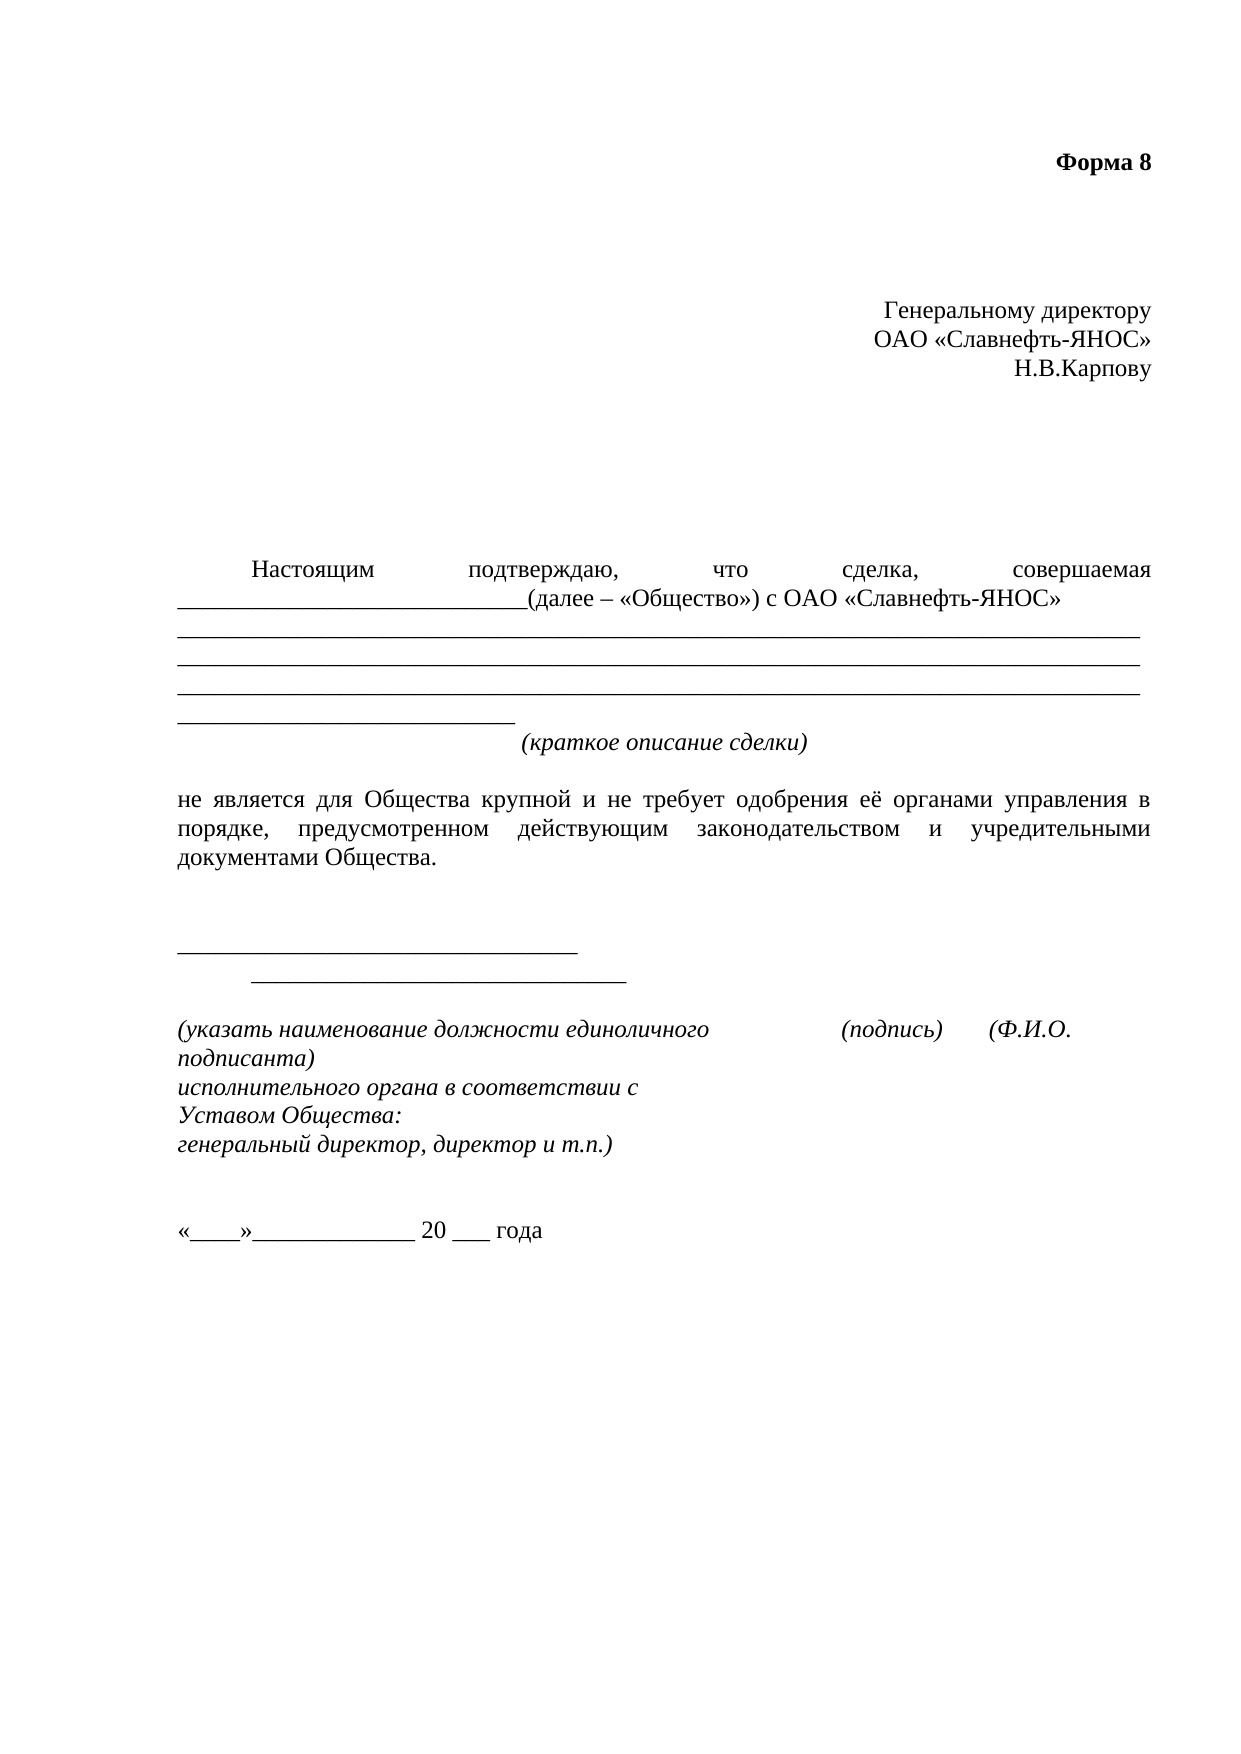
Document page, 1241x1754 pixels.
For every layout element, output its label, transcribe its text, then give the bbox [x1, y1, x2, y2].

text не является для Общества крупной и не требует одобрения её органами управления в порядке, предусмотренном действующим законодательством и учредительными документами Общества. [177, 784, 1152, 870]
text Настоящим подтверждаю, что сделка, совершаемая ____________________________(далее – «Общество») с ОАО «Славнефть-ЯНОС» [177, 554, 1152, 612]
text ОАО «Славнефть-ЯНОС» [665, 324, 1152, 353]
text (краткое описание сделки) [177, 727, 1152, 755]
text (указать наименование должности единоличного (подпись) (Ф.И.О. подписанта) [177, 1014, 1152, 1072]
text __________________________________________________________________________________________________________________________________________________________________________________________________________________________________________________________________ [177, 612, 1152, 727]
text ________________________________ ______________________________ [177, 928, 1152, 985]
text Уставом Общества: [177, 1100, 1152, 1129]
text «____»_____________ 20 ___ года [177, 1215, 1152, 1244]
text Н.В.Карпову [665, 353, 1152, 382]
text Форма 8 [177, 147, 1152, 176]
text генеральный директор, директор и т.п.) [177, 1129, 1152, 1158]
text Генеральному директору [665, 295, 1152, 324]
text исполнительного органа в соответствии с [177, 1072, 1152, 1100]
